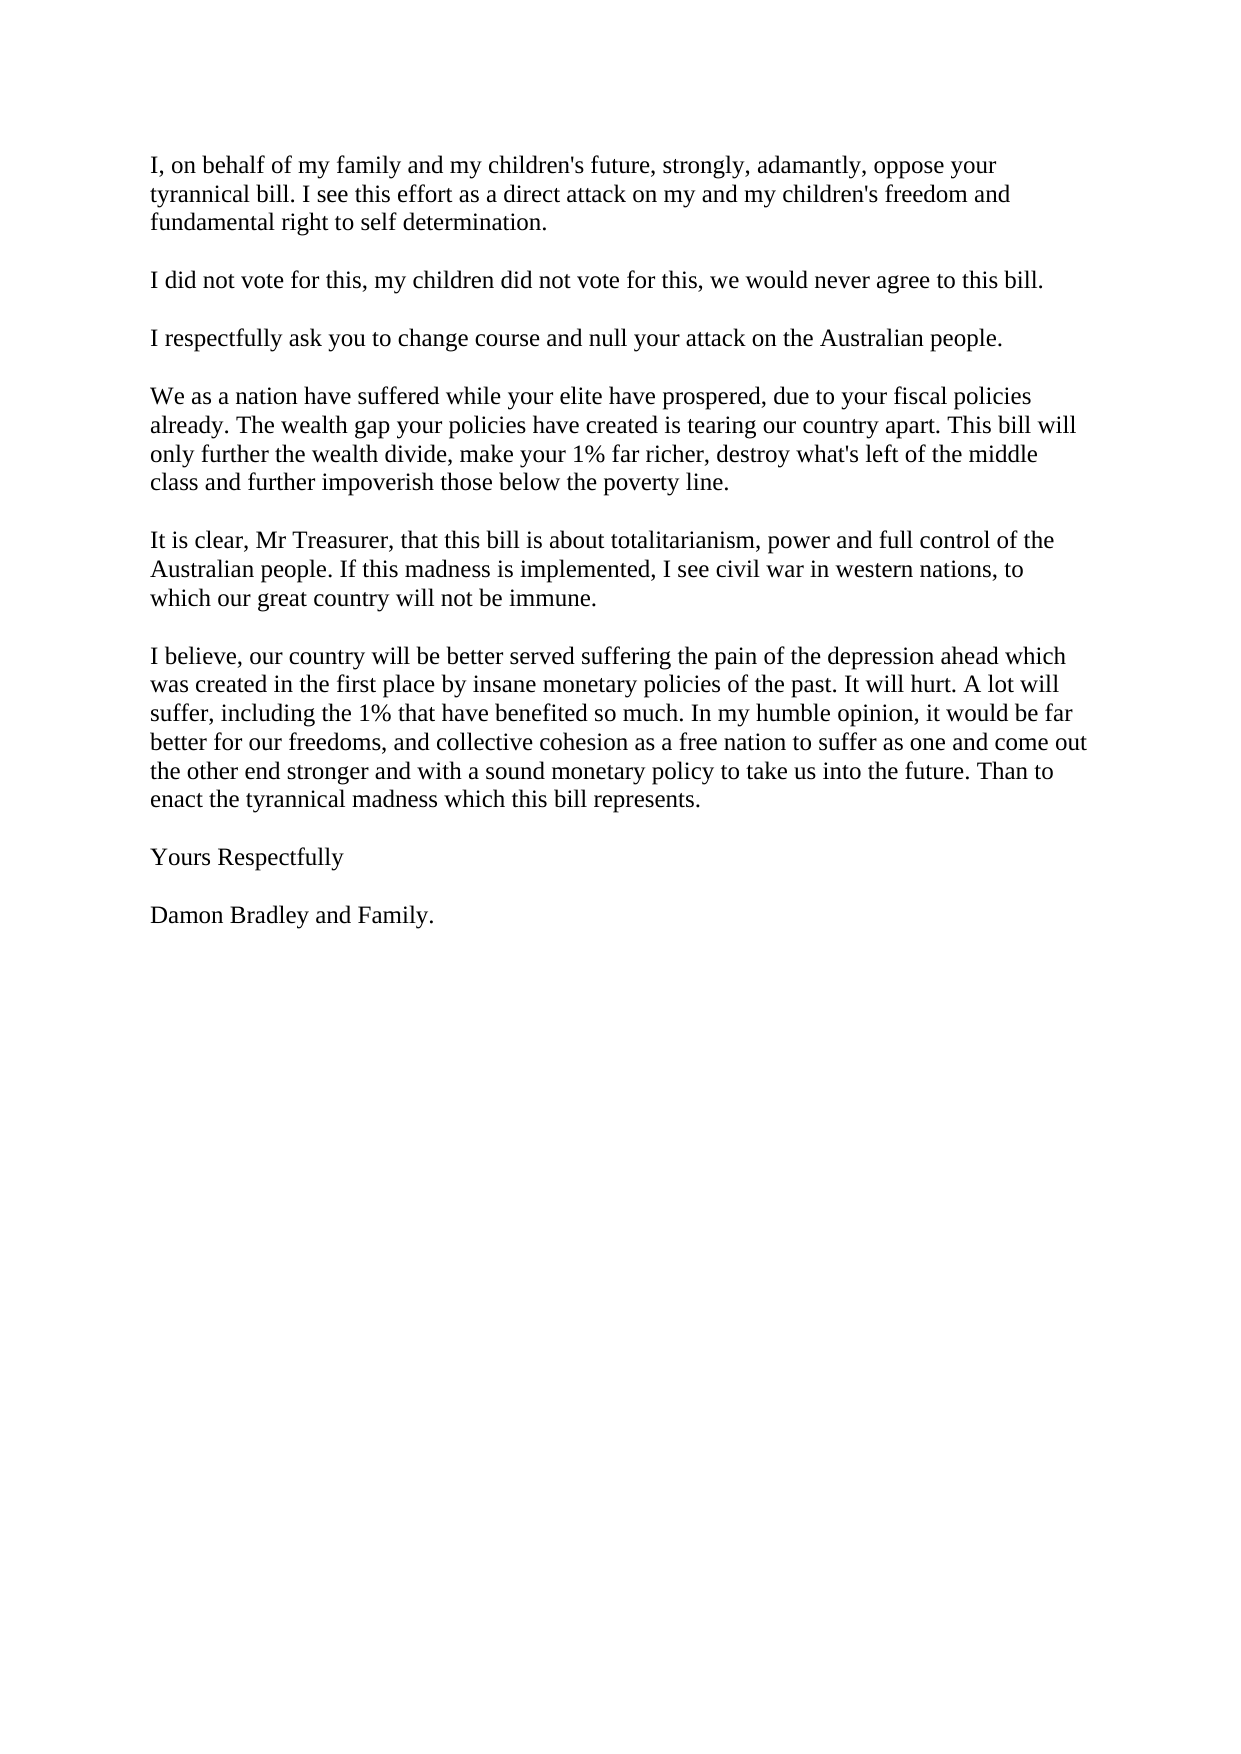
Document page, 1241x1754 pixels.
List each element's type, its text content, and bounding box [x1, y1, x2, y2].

text It is clear, Mr Treasurer, that this bill is about totalitarianism, power and full control of the Australian people. If this madness is implemented, I see civil war in western nations, to which our great country will not be immune. [150, 525, 1090, 612]
text I believe, our country will be better served suffering the pain of the depression ahead which was created in the first place by insane monetary policies of the past. It will hurt. A lot will suffer, including the 1% that have benefited so much. In my humble opinion, it would be far better for our freedoms, and collective cohesion as a free nation to suffer as one and come out the other end stronger and with a sound monetary policy to take us into the future. Than to enact the tyrannical madness which this bill represents. [150, 641, 1090, 813]
text I, on behalf of my family and my children's future, strongly, adamantly, oppose your tyrannical bill. I see this effort as a direct attack on my and my children's freedom and fundamental right to self determination. [150, 150, 1090, 236]
text I respectfully ask you to change course and null your attack on the Australian people. [150, 323, 1090, 352]
text We as a nation have suffered while your elite have prospered, due to your fiscal policies already. The wealth gap your policies have created is tearing our country apart. This bill will only further the wealth divide, make your 1% far richer, destroy what's left of the middle class and further impoverish those below the poverty line. [150, 381, 1090, 496]
text Yours Respectfully [150, 842, 1090, 871]
text I did not vote for this, my children did not vote for this, we would never agree to this bill. [150, 265, 1090, 294]
text Damon Bradley and Family. [150, 900, 1090, 929]
